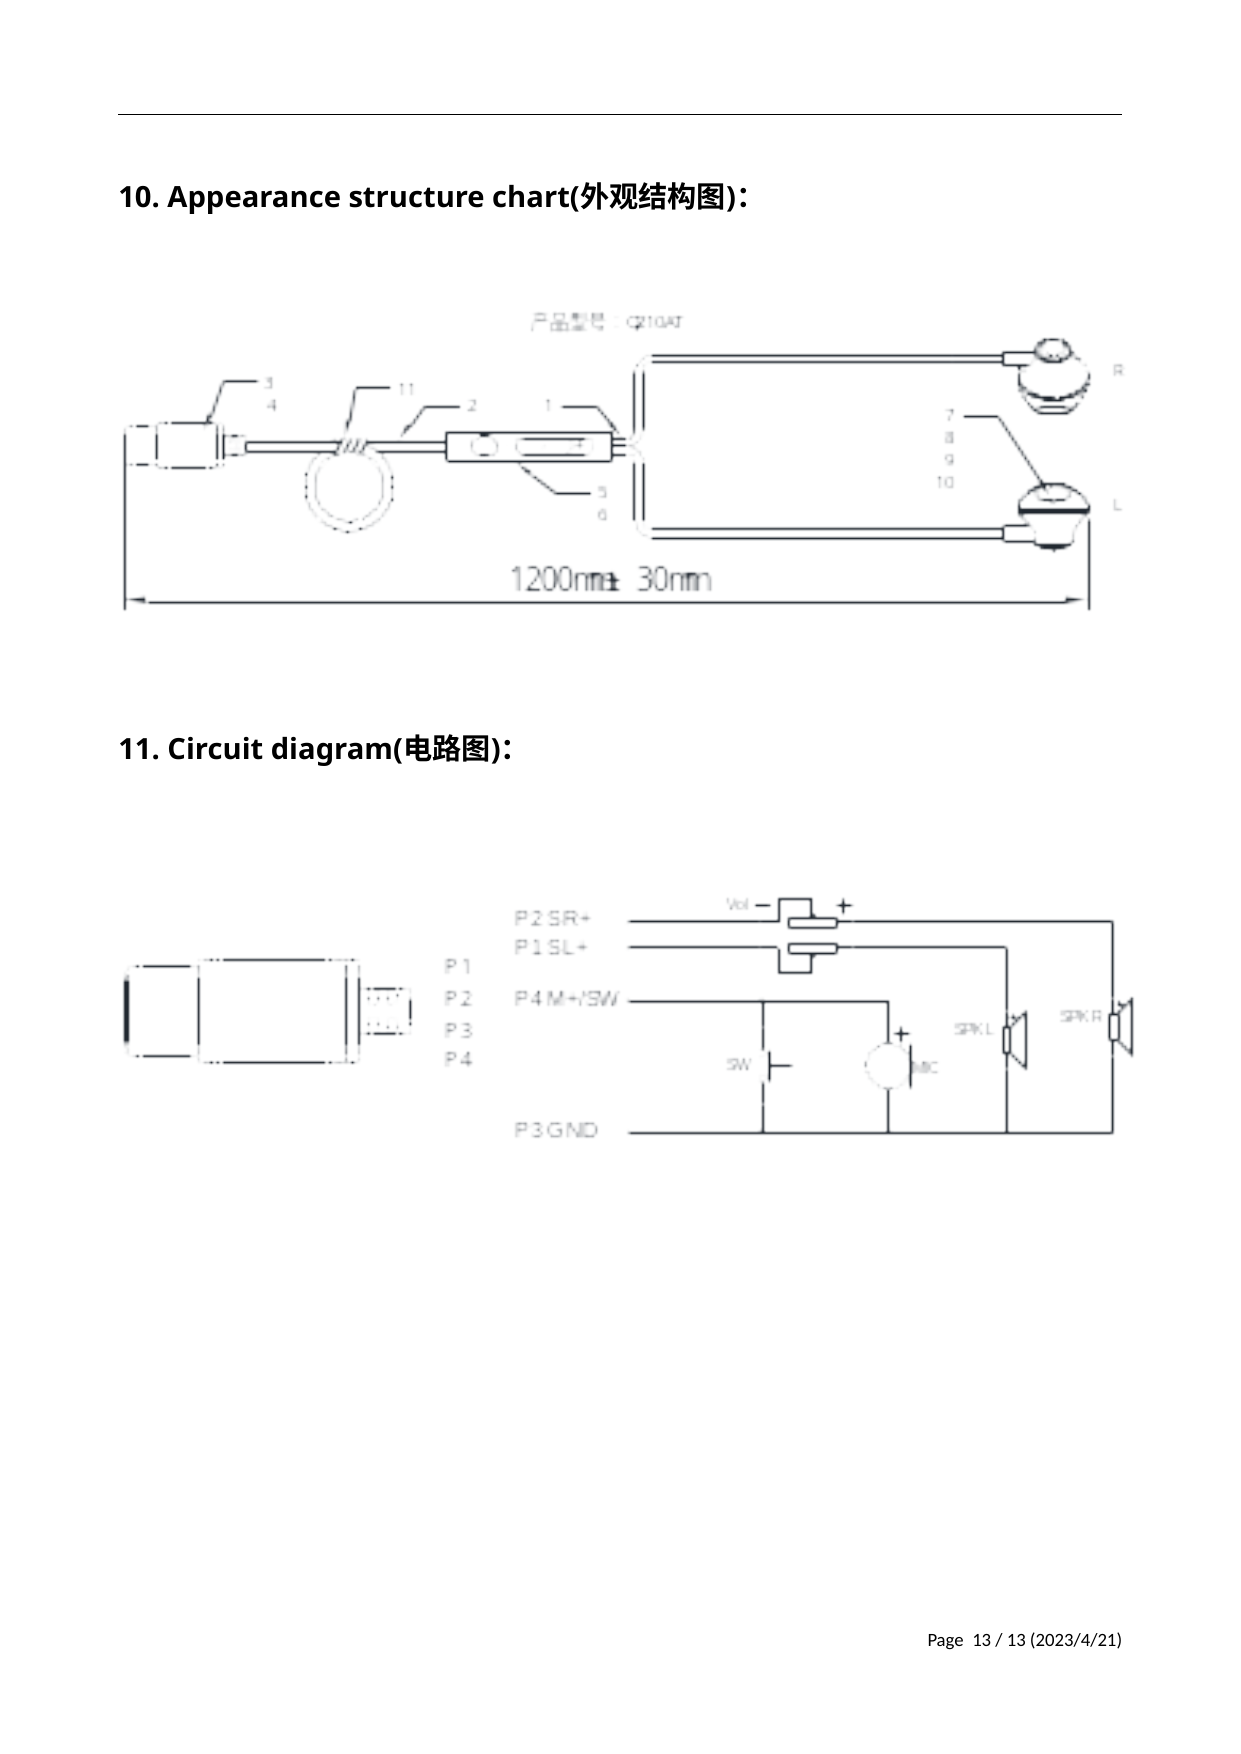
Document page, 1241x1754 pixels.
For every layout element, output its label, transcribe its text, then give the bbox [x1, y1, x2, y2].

text 11. Circuit diagram(电路图)： [118, 714, 1122, 779]
text 10. Appearance structure chart(外观结构图)： [118, 162, 1122, 227]
